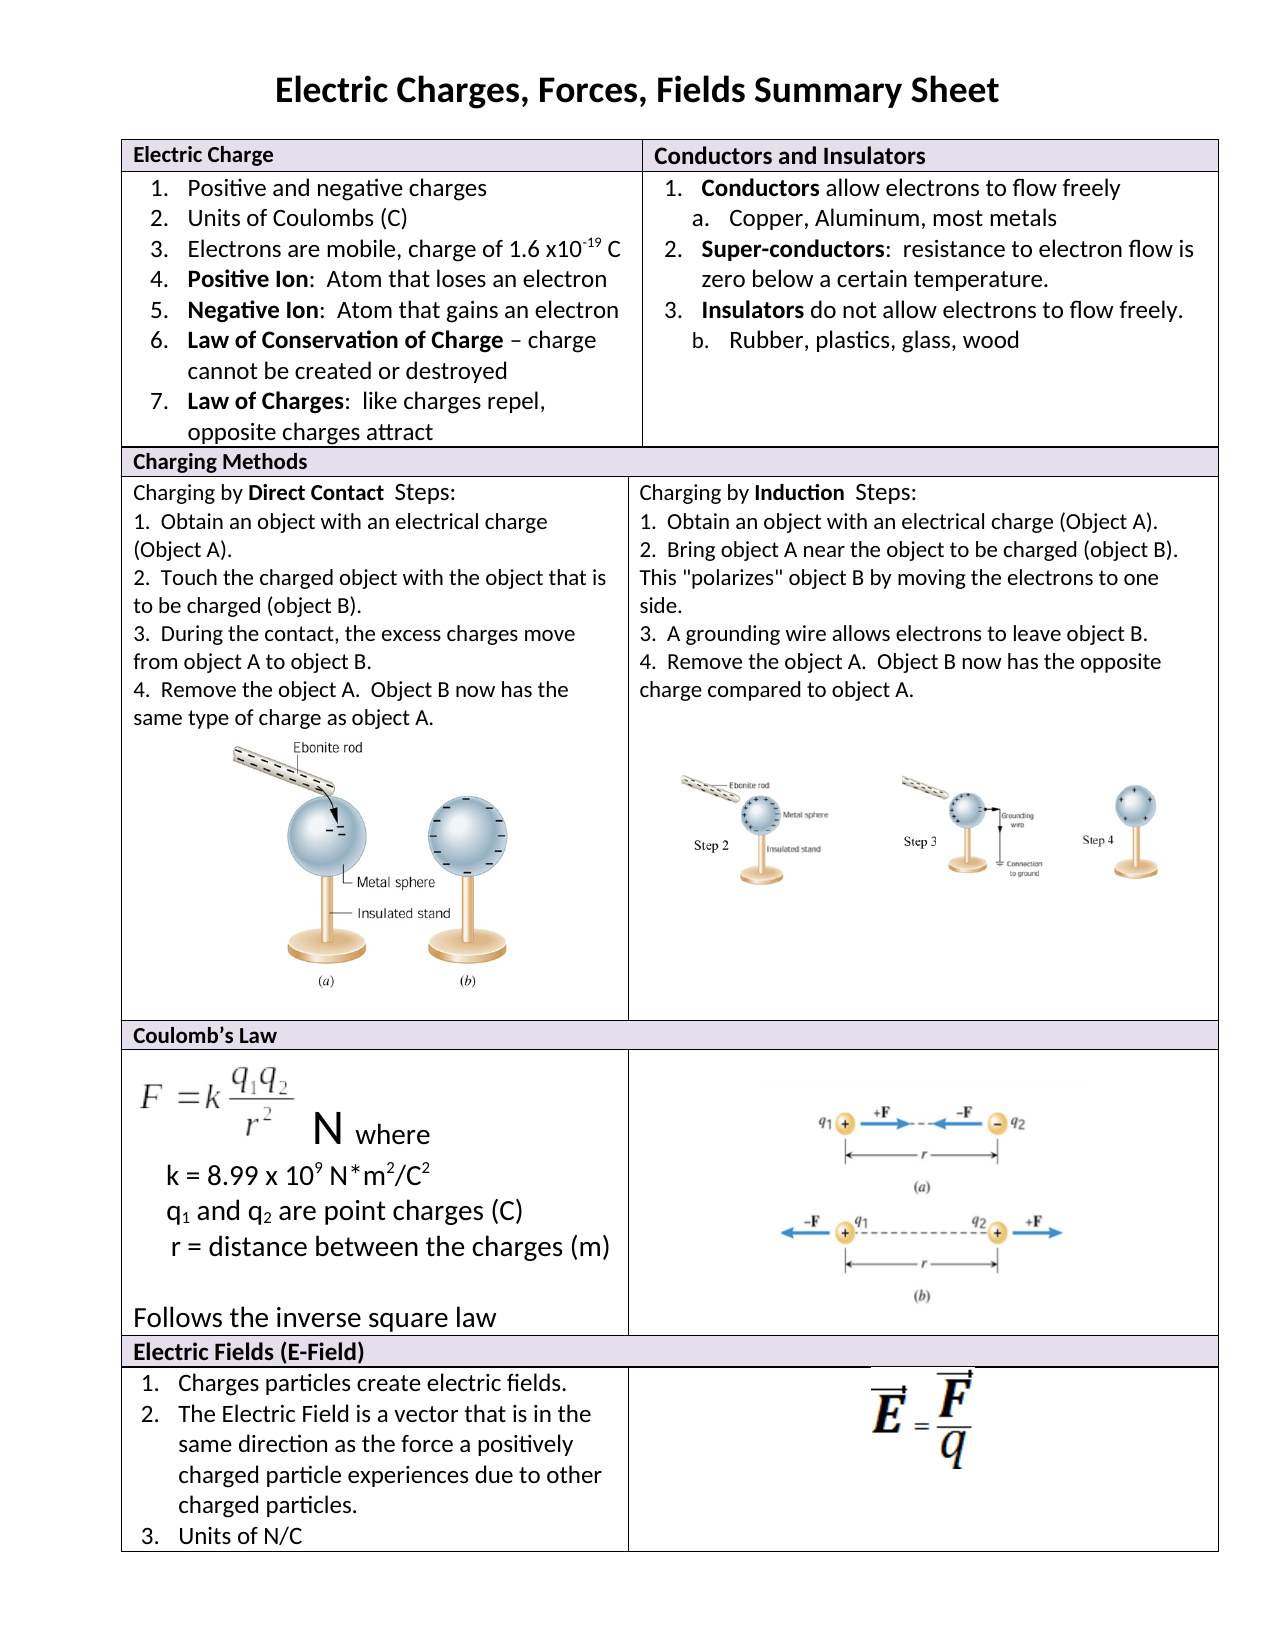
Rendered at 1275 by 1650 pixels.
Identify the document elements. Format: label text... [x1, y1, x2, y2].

table_cell Coulomb’s Law [122, 1021, 1218, 1049]
picture [744, 1050, 1103, 1331]
table_cell Positive and negative charges Units of Coulombs (C) Electrons are mobile, charge of 1.6 x10-19 C Positive Ion: Atom that loses an electron Negative Ion: Atom that gains an electron Law of Conservation of Charge – charge cannot be created or destroyed Law of Charges: like charges repel, opposite charges attract [122, 172, 642, 446]
table_cell Conductors allow electrons to flow freely Copper, Aluminum, most metals Super-conductors: resistance to electron flow is zero below a certain temperature. Insulators do not allow electrons to flow freely. Rubber, plastics, glass, wood [643, 172, 1218, 446]
table_cell Charging by Direct Contact Steps: 1. Obtain an object with an electrical charge (Object A). 2. Touch the charged object with the object that is to be charged (object B). 3. During the contact, the excess charges move from object A to object B. 4. Remove the object A. Object B now has the same type of charge as object A. [122, 477, 628, 1020]
text Electric Charges, Forces, Fields Summary Sheet [150, 66, 1125, 111]
table_cell N where k = 8.99 x 109 N*m2/C2 q1 and q2 are point charges (C) r = distance between the charges (m) Follows the inverse square law [122, 1050, 628, 1335]
table_cell [629, 1050, 1218, 1335]
picture [631, 703, 1207, 934]
table_cell Electric Fields (E-Field) [122, 1336, 1218, 1366]
picture [871, 1367, 975, 1469]
table_cell Charging Methods [122, 448, 1218, 476]
table_header Conductors and Insulators [643, 140, 1218, 171]
table_cell Charging by Induction Steps: 1. Obtain an object with an electrical charge (Object A). 2. Bring object A near the object to be charged (object B). This "polarizes" object B by moving the electrons to one side. 3. A grounding wire allows electrons to leave object B. 4. Remove the object A. Object B now has the opposite charge compared to object A. [629, 477, 1218, 1020]
table_cell Charges particles create electric fields. The Electric Field is a vector that is in the same direction as the force a positively charged particle experiences due to other charged particles. Units of N/C [122, 1368, 628, 1551]
table_cell [629, 1368, 1218, 1551]
picture [231, 731, 518, 993]
table_header Electric Charge [122, 140, 642, 171]
